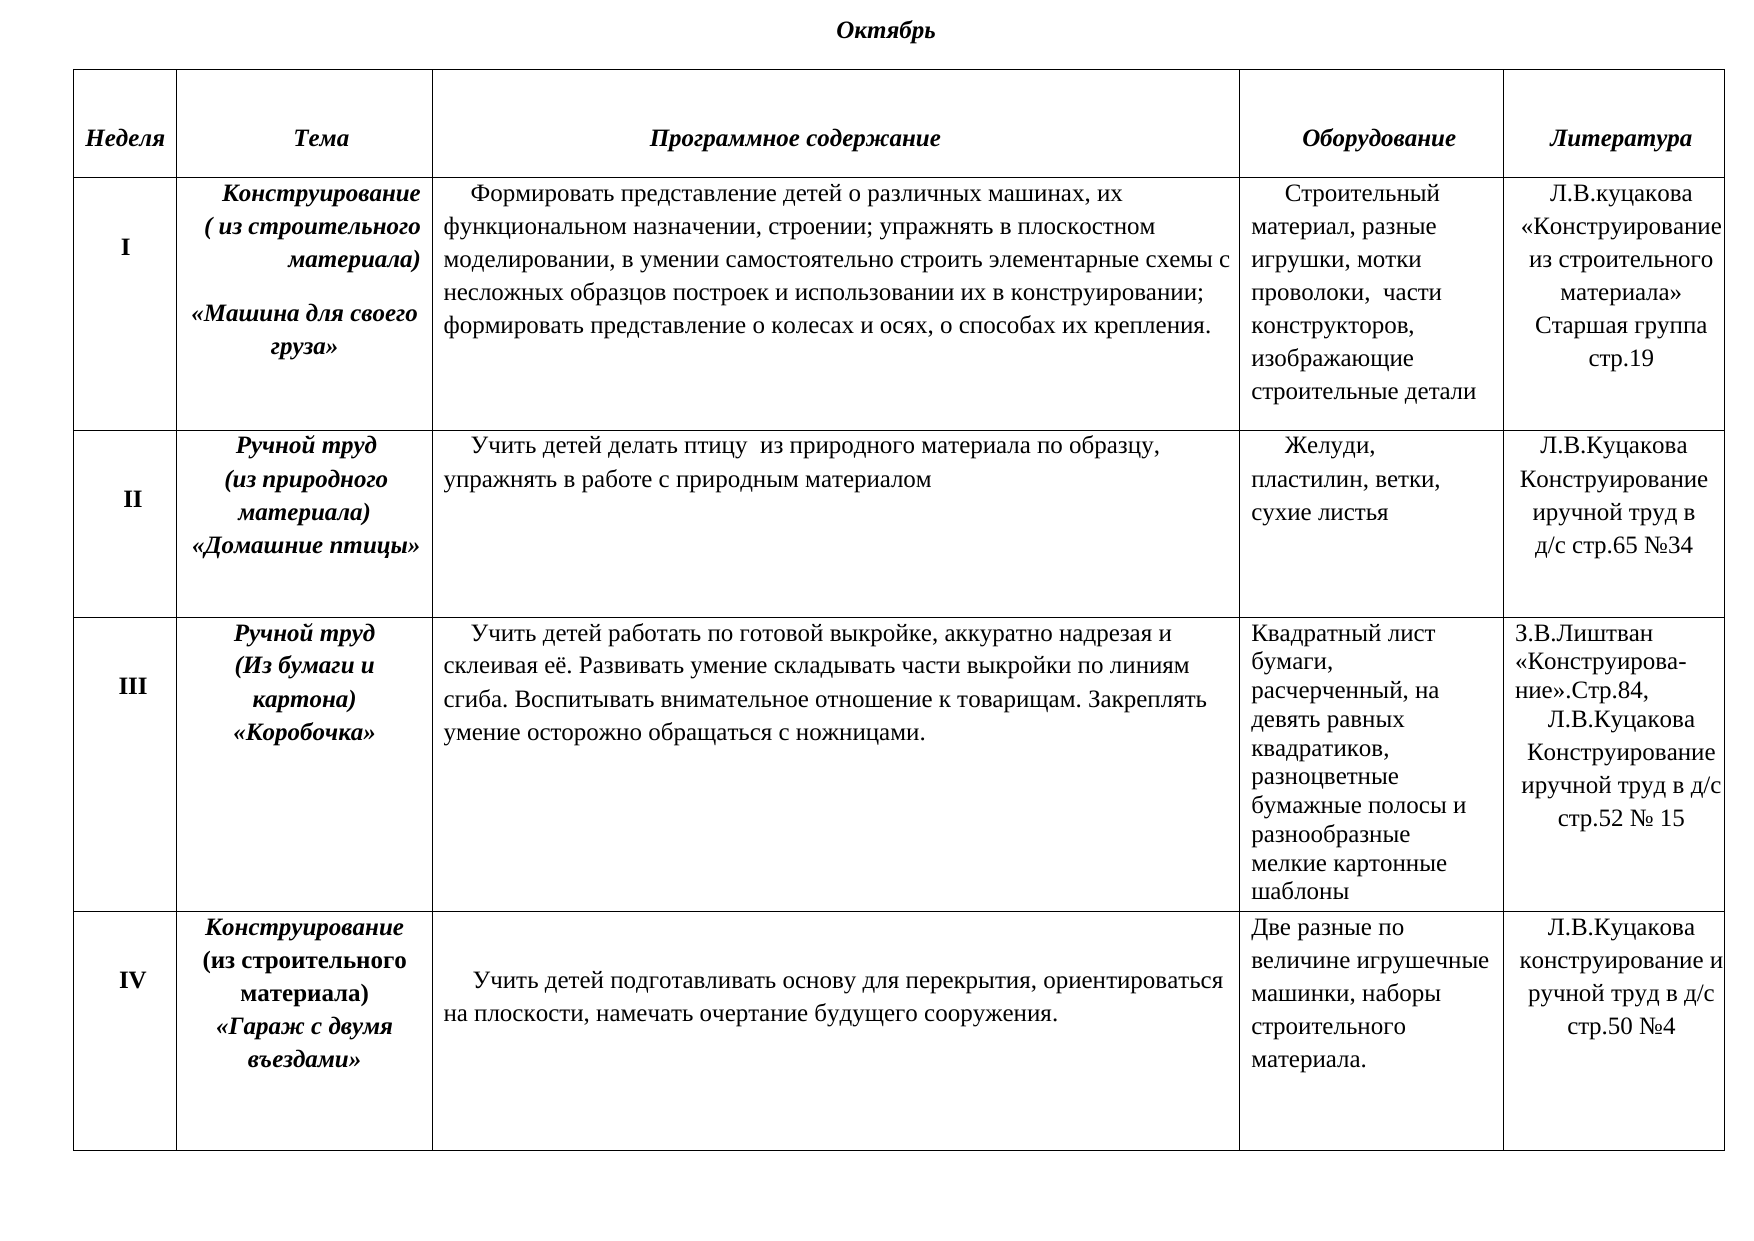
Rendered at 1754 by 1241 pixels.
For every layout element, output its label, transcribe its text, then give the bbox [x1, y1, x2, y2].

table_cell Формировать представление детей о различных машинах, их функциональном назначении, строении; упражнять в плоскостном моделировании, в умении самостоятельно строить элементарные схемы с несложных образцов построек и использовании их в конструировании; формировать представление о колесах и осях, о способах их крепления. [433, 178, 1239, 429]
table_cell Учить детей делать птицу из природного материала по образцу, упражнять в работе с природным материалом [433, 431, 1239, 617]
table_cell Строительный материал, разные игрушки, мотки проволоки, части конструкторов, изображающие строительные детали [1240, 178, 1503, 429]
table_cell Учить детей работать по готовой выкройке, аккуратно надрезая и склеивая её. Развивать умение складывать части выкройки по линиям сгиба. Воспитывать внимательное отношение к товарищам. Закреплять умение осторожно обращаться с ножницами. [433, 618, 1239, 911]
table_cell Квадратный лист бумаги, расчерченный, на девять равных квадратиков, разноцветные бумажные полосы и разнообразные мелкие картонные шаблоны [1240, 618, 1503, 911]
table_cell З.В.Лиштван «Конструирова-ние».Стр.84, Л.В.Куцакова Конструирование иручной труд в д/с стр.52 № 15 [1504, 618, 1724, 911]
table_header Оборудование [1240, 70, 1503, 177]
table_header Тема [177, 70, 432, 177]
table_cell Ручной труд (Из бумаги и картона) «Коробочка» [177, 618, 432, 911]
table_header Литература [1504, 70, 1724, 177]
table_cell I [74, 178, 176, 429]
table_cell Ручной труд (из природного материала) «Домашние птицы» [177, 431, 432, 617]
table_cell Л.В.Куцакова конструирование и ручной труд в д/с стр.50 №4 [1504, 912, 1724, 1150]
table_cell IV [74, 912, 176, 1150]
table_cell Конструирование (из строительного материала) «Гараж с двумя въездами» [177, 912, 432, 1150]
table_cell Желуди, пластилин, ветки, сухие листья [1240, 431, 1503, 617]
table_cell III [74, 618, 176, 911]
table_header Неделя [74, 70, 176, 177]
table_cell II [74, 431, 176, 617]
text Октябрь [59, 15, 1713, 43]
table_cell Л.В.Куцакова Конструирование иручной труд в д/с стр.65 №34 [1504, 431, 1724, 617]
table_cell Учить детей подготавливать основу для перекрытия, ориентироваться на плоскости, намечать очертание будущего сооружения. [433, 912, 1239, 1150]
table_cell Конструирование ( из строительного материала) «Машина для своего груза» [177, 178, 432, 429]
table_cell Л.В.куцакова «Конструирование из строительного материала» Старшая группа стр.19 [1504, 178, 1724, 429]
table_header Программное содержание [433, 70, 1239, 177]
table_cell Две разные по величине игрушечные машинки, наборы строительного материала. [1240, 912, 1503, 1150]
